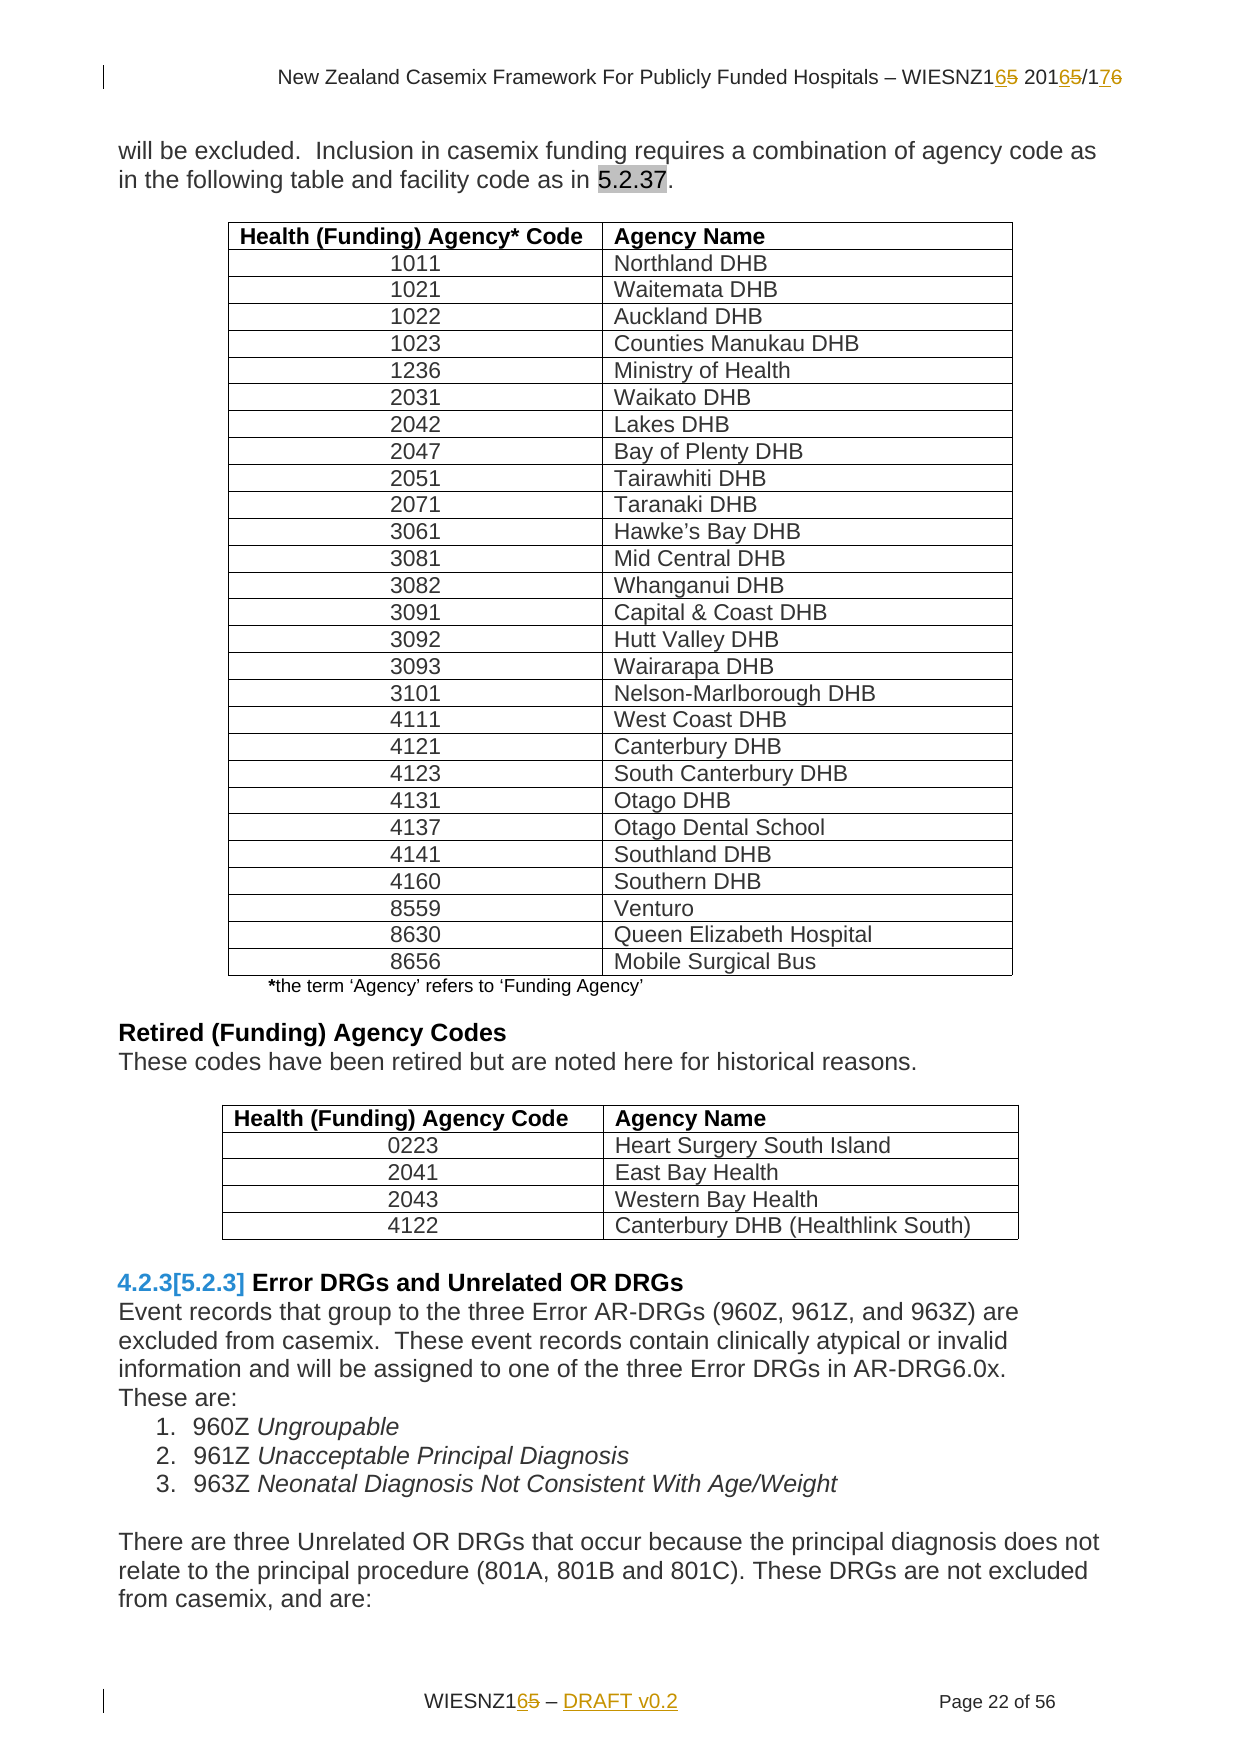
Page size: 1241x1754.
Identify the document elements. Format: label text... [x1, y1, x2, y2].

table_cell Mobile Surgical Bus [603, 949, 1012, 974]
table_cell East Bay Health [604, 1159, 1018, 1185]
table_cell 8656 [229, 949, 602, 974]
text These are: [118, 1383, 1122, 1412]
table_cell Otago DHB [603, 788, 1012, 813]
table_cell 4123 [229, 761, 602, 786]
table_cell 8630 [229, 922, 602, 948]
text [118, 136, 1122, 193]
text These codes have been retired but are noted here for historical reasons. [118, 1047, 1122, 1076]
table_cell 3081 [229, 546, 602, 571]
table_cell 2071 [229, 492, 602, 518]
table_cell Otago Dental School [603, 814, 1012, 840]
table_cell 3101 [229, 680, 602, 706]
table_cell Wairarapa DHB [603, 653, 1012, 679]
table_cell 1236 [229, 358, 602, 383]
text Retired (Funding) Agency Codes [118, 1018, 1122, 1047]
table_cell Hawke’s Bay DHB [603, 519, 1012, 544]
table_cell Western Bay Health [604, 1186, 1018, 1212]
table_cell Tairawhiti DHB [603, 465, 1012, 491]
list 963Z Neonatal Diagnosis Not Consistent With Age/Weight [156, 1469, 1122, 1498]
list 960Z Ungroupable [155, 1412, 1122, 1441]
table_header Agency Name [603, 223, 1012, 249]
table_cell 3091 [229, 599, 602, 625]
table_cell 2047 [229, 438, 602, 464]
table_cell 2043 [223, 1186, 603, 1212]
table_cell South Canterbury DHB [603, 761, 1012, 786]
table_cell 3093 [229, 653, 602, 679]
table_cell Southern DHB [603, 868, 1012, 894]
table_cell Northland DHB [603, 250, 1012, 276]
table_cell Canterbury DHB [603, 734, 1012, 759]
table_cell 1022 [229, 304, 602, 329]
text *the term ‘Agency’ refers to ‘Funding Agency’ [118, 975, 1122, 997]
table_cell Hutt Valley DHB [603, 626, 1012, 652]
table_cell 3082 [229, 573, 602, 598]
text Event records that group to the three Error AR-DRGs (960Z, 961Z, and 963Z) are excluded from casemix. These event records contain clinically atypical or invalid information and will be assigned to one of the three Error DRGs in AR-DRG6.0x. [118, 1297, 1122, 1383]
table_cell Southland DHB [603, 841, 1012, 867]
table_header Health (Funding) Agency Code [223, 1106, 603, 1131]
table_cell West Coast DHB [603, 707, 1012, 733]
table_cell Auckland DHB [603, 304, 1012, 329]
table_cell Nelson-Marlborough DHB [603, 680, 1012, 706]
table_cell Mid Central DHB [603, 546, 1012, 571]
table_cell Counties Manukau DHB [603, 331, 1012, 356]
table_cell Whanganui DHB [603, 573, 1012, 598]
table_cell Ministry of Health [603, 358, 1012, 383]
subtitle Error DRGs and Unrelated OR DRGs [117, 1268, 1122, 1297]
table_cell Venturo [603, 895, 1012, 921]
table_header Health (Funding) Agency* Code [229, 223, 602, 249]
table_cell Lakes DHB [603, 411, 1012, 437]
table_cell 4160 [229, 868, 602, 894]
table_cell 4137 [229, 814, 602, 840]
table_cell Capital & Coast DHB [603, 599, 1012, 625]
table_cell Queen Elizabeth Hospital [603, 922, 1012, 948]
table_cell 3061 [229, 519, 602, 544]
table_cell 2051 [229, 465, 602, 491]
table_cell 1023 [229, 331, 602, 356]
table_cell 8559 [229, 895, 602, 921]
table_cell 4122 [223, 1213, 603, 1239]
table_cell 3092 [229, 626, 602, 652]
table_cell Canterbury DHB (Healthlink South) [604, 1213, 1018, 1239]
table_cell Taranaki DHB [603, 492, 1012, 518]
table_cell Waitemata DHB [603, 277, 1012, 303]
table_cell 2031 [229, 384, 602, 410]
table_cell 4141 [229, 841, 602, 867]
table_cell 0223 [223, 1133, 603, 1158]
table_cell 2041 [223, 1159, 603, 1185]
table_header Agency Name [604, 1106, 1018, 1131]
table_cell 1021 [229, 277, 602, 303]
table_cell 4131 [229, 788, 602, 813]
table_cell 4111 [229, 707, 602, 733]
table_cell 4121 [229, 734, 602, 759]
table_cell Waikato DHB [603, 384, 1012, 410]
table_cell Bay of Plenty DHB [603, 438, 1012, 464]
table_cell 1011 [229, 250, 602, 276]
table_cell 2042 [229, 411, 602, 437]
table_cell Heart Surgery South Island [604, 1133, 1018, 1158]
list 961Z Unacceptable Principal Diagnosis [156, 1441, 1122, 1469]
text There are three Unrelated OR DRGs that occur because the principal diagnosis does not relate to the principal procedure (801A, 801B and 801C). These DRGs are not excluded from casemix, and are: [118, 1527, 1122, 1613]
